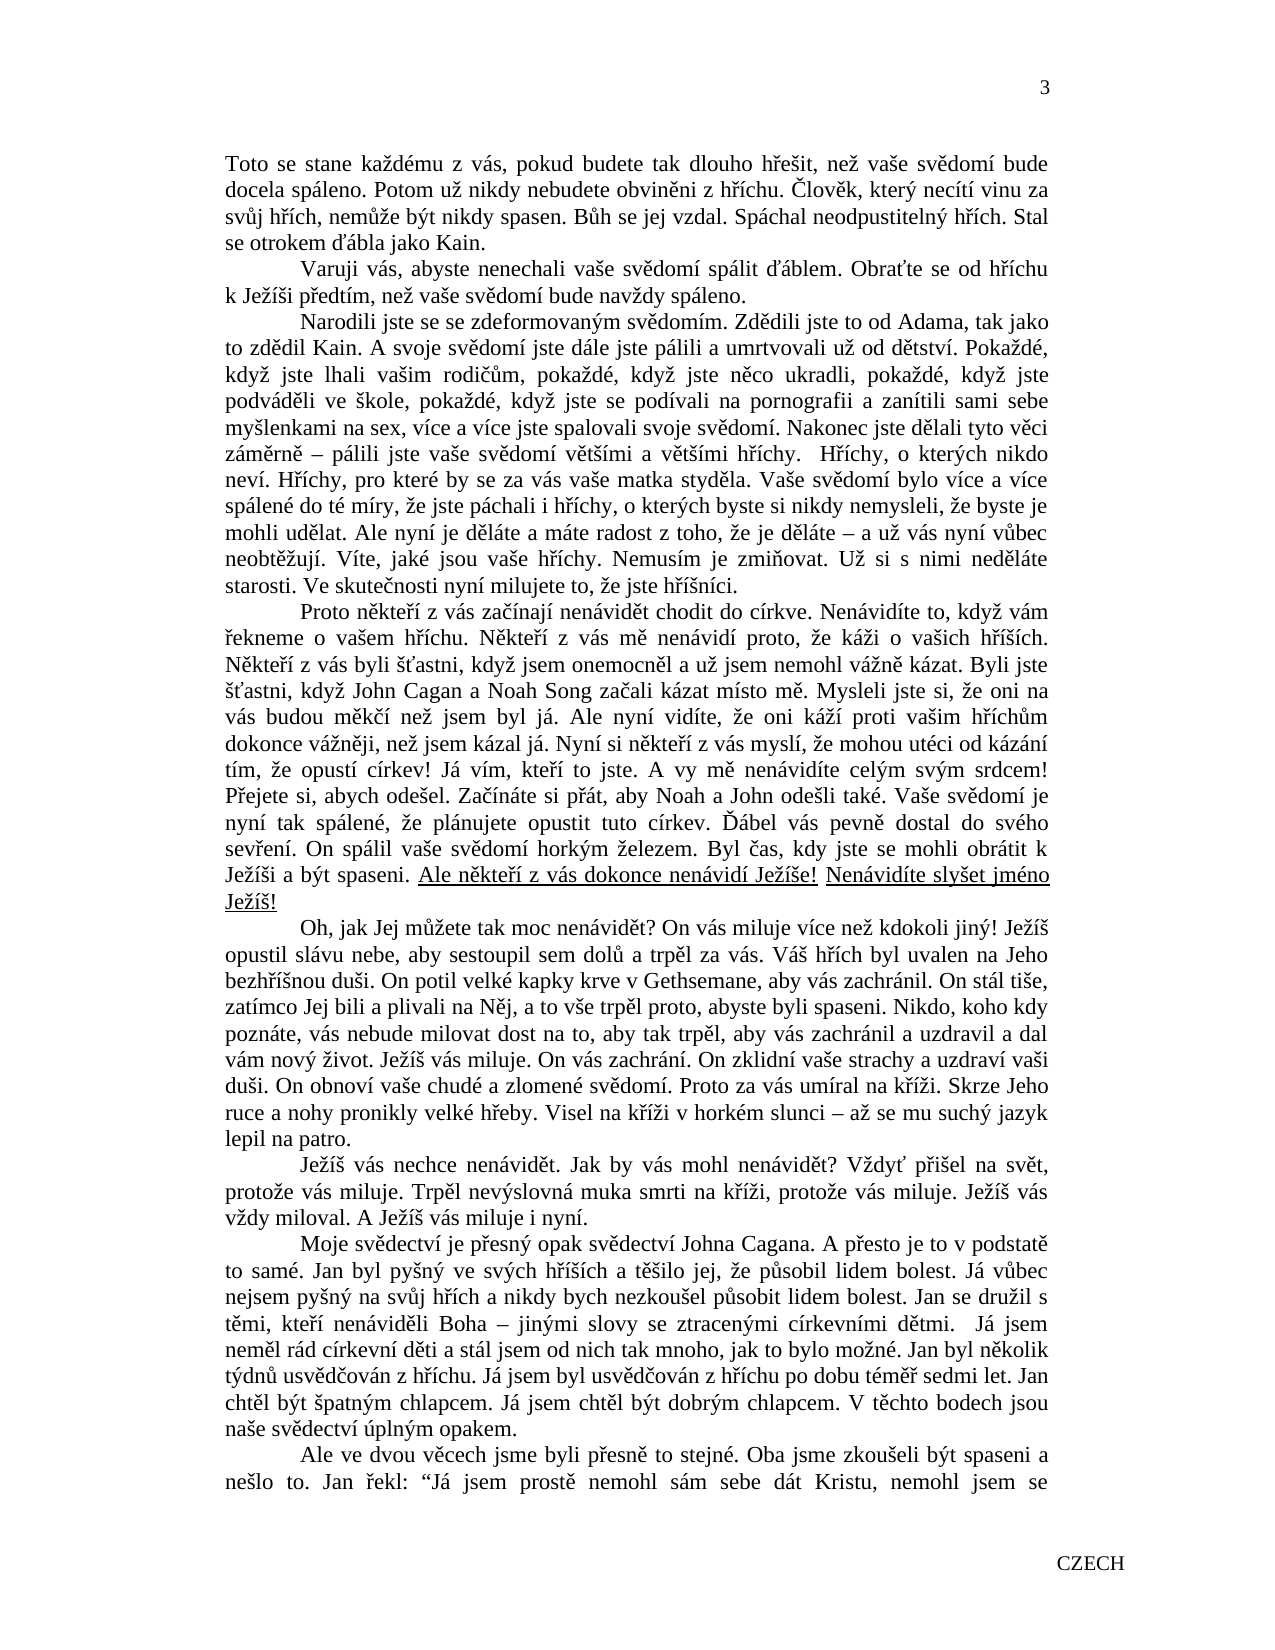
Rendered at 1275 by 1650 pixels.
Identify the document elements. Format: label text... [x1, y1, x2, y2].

text Varuji vás, abyste nenechali vaše svědomí spálit ďáblem. Obraťte se od hříchu k Ježíši předtím, než vaše svědomí bude navždy spáleno. [225, 255, 1050, 308]
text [225, 1441, 1050, 1494]
text Oh, jak Jej můžete tak moc nenávidět? On vás miluje více než kdokoli jiný! Ježíš opustil slávu nebe, aby sestoupil sem dolů a trpěl za vás. Váš hřích byl uvalen na Jeho bezhříšnou duši. On potil velké kapky krve v Gethsemane, aby vás zachránil. On stál tiše, zatímco Jej bili a plivali na Něj, a to vše trpěl proto, abyste byli spaseni. Nikdo, koho kdy poznáte, vás nebude milovat dost na to, aby tak trpěl, aby vás zachránil a uzdravil a dal vám nový život. Ježíš vás miluje. On vás zachrání. On zklidní vaše strachy a uzdraví vaši duši. On obnoví vaše chudé a zlomené svědomí. Proto za vás umíral na kříži. Skrze Jeho ruce a nohy pronikly velké hřeby. Visel na kříži v horkém slunci – až se mu suchý jazyk lepil na patro. [225, 914, 1050, 1151]
text Moje svědectví je přesný opak svědectví Johna Cagana. A přesto je to v podstatě to samé. Jan byl pyšný ve svých hříších a těšilo jej, že působil lidem bolest. Já vůbec nejsem pyšný na svůj hřích a nikdy bych nezkoušel působit lidem bolest. Jan se družil s těmi, kteří nenáviděli Boha – jinými slovy se ztracenými církevními dětmi. Já jsem neměl rád církevní děti a stál jsem od nich tak mnoho, jak to bylo možné. Jan byl několik týdnů usvědčován z hříchu. Já jsem byl usvědčován z hříchu po dobu téměř sedmi let. Jan chtěl být špatným chlapcem. Já jsem chtěl být dobrým chlapcem. V těchto bodech jsou naše svědectví úplným opakem. [225, 1231, 1050, 1441]
text Proto někteří z vás začínají nenávidět chodit do církve. Nenávidíte to, když vám řekneme o vašem hříchu. Někteří z vás mě nenávidí proto, že káži o vašich hříších. Někteří z vás byli šťastni, když jsem onemocněl a už jsem nemohl vážně kázat. Byli jste šťastni, když John Cagan a Noah Song začali kázat místo mě. Mysleli jste si, že oni na vás budou měkčí než jsem byl já. Ale nyní vidíte, že oni káží proti vašim hříchům dokonce vážněji, než jsem kázal já. Nyní si někteří z vás myslí, že mohou utéci od kázání tím, že opustí církev! Já vím, kteří to jste. A vy mě nenávidíte celým svým srdcem! Přejete si, abych odešel. Začínáte si přát, aby Noah a John odešli také. Vaše svědomí je nyní tak spálené, že plánujete opustit tuto církev. Ďábel vás pevně dostal do svého sevření. On spálil vaše svědomí horkým železem. Byl čas, kdy jste se mohli obrátit k Ježíši a být spaseni. Ale někteří z vás dokonce nenávidí Ježíše! Nenávidíte slyšet jméno Ježíš! [225, 598, 1050, 914]
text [225, 150, 1050, 255]
text Narodili jste se se zdeformovaným svědomím. Zdědili jste to od Adama, tak jako to zdědil Kain. A svoje svědomí jste dále jste pálili a umrtvovali už od dětství. Pokaždé, když jste lhali vašim rodičům, pokaždé, když jste něco ukradli, pokaždé, když jste podváděli ve škole, pokaždé, když jste se podívali na pornografii a zanítili sami sebe myšlenkami na sex, více a více jste spalovali svoje svědomí. Nakonec jste dělali tyto věci záměrně – pálili jste vaše svědomí většími a většími hříchy. Hříchy, o kterých nikdo neví. Hříchy, pro které by se za vás vaše matka styděla. Vaše svědomí bylo více a více spálené do té míry, že jste páchali i hříchy, o kterých byste si nikdy nemysleli, že byste je mohli udělat. Ale nyní je děláte a máte radost z toho, že je děláte – a už vás nyní vůbec neobtěžují. Víte, jaké jsou vaše hříchy. Nemusím je zmiňovat. Už si s nimi neděláte starosti. Ve skutečnosti nyní milujete to, že jste hříšníci. [225, 308, 1050, 598]
text Ježíš vás nechce nenávidět. Jak by vás mohl nenávidět? Vždyť přišel na svět, protože vás miluje. Trpěl nevýslovná muka smrti na kříži, protože vás miluje. Ježíš vás vždy miloval. A Ježíš vás miluje i nyní. [225, 1151, 1050, 1231]
